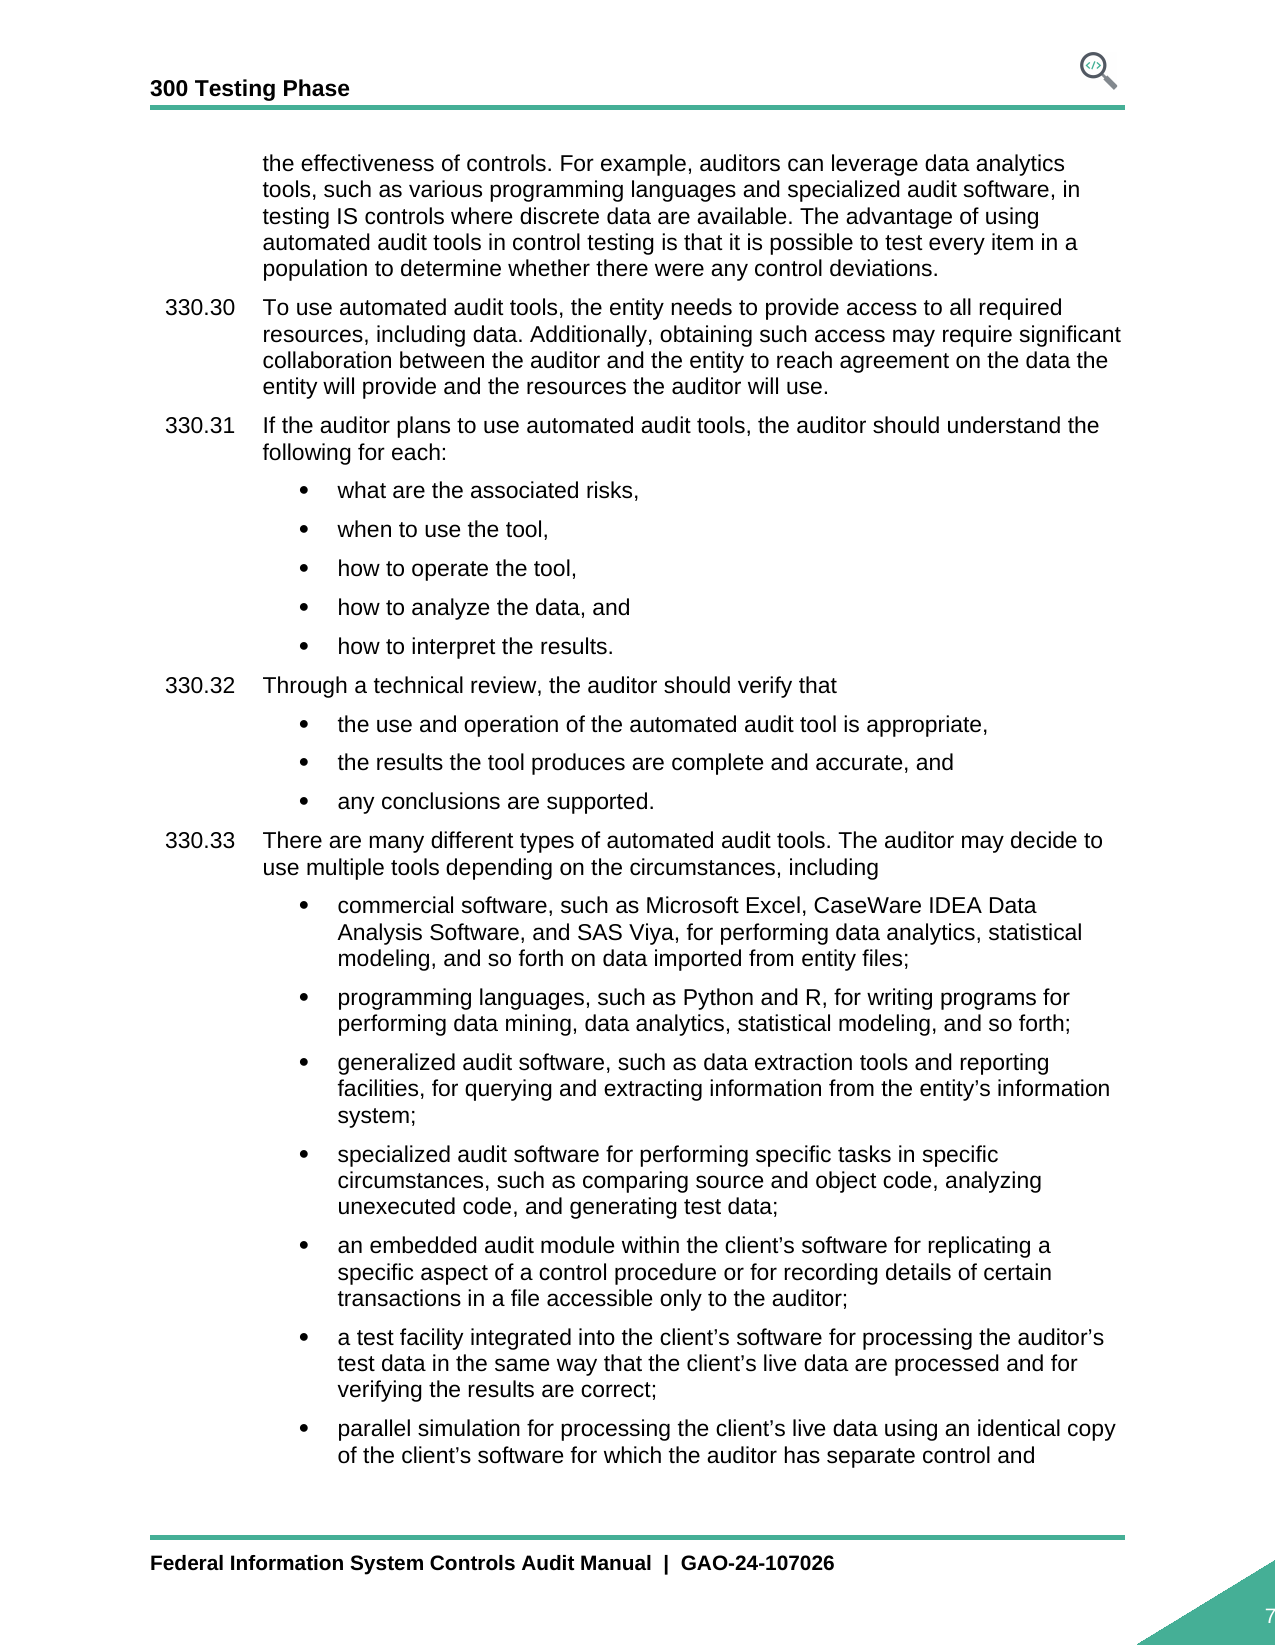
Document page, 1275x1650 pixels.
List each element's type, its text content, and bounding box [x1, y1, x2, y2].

list If the auditor plans to use automated audit tools, the auditor should understand the following for each: [165, 412, 1125, 465]
list generalized audit software, such as data extraction tools and reporting facilities, for querying and extracting information from the entity’s information system; [300, 1049, 1125, 1128]
list an embedded audit module within the client’s software for replicating a specific aspect of a control procedure or for recording details of certain transactions in a file accessible only to the auditor; [300, 1232, 1125, 1311]
list specialized audit software for performing specific tasks in specific circumstances, such as comparing source and object code, analyzing unexecuted code, and generating test data; [300, 1141, 1125, 1220]
list a test facility integrated into the client’s software for processing the auditor’s test data in the same way that the client’s live data are processed and for verifying the results are correct; [300, 1324, 1125, 1403]
picture [1080, 52, 1118, 90]
list programming languages, such as Python and R, for writing programs for performing data mining, data analytics, statistical modeling, and so forth; [300, 984, 1125, 1037]
list There are many different types of automated audit tools. The auditor may decide to use multiple tools depending on the circumstances, including [165, 827, 1125, 880]
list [165, 150, 1125, 282]
list any conclusions are supported. [300, 788, 1125, 814]
list how to interpret the results. [300, 633, 1125, 659]
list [300, 1415, 1125, 1468]
list how to analyze the data, and [300, 594, 1125, 620]
list Through a technical review, the auditor should verify that [165, 672, 1125, 698]
list To use automated audit tools, the entity needs to provide access to all required resources, including data. Additionally, obtaining such access may require significant collaboration between the auditor and the entity to reach agreement on the data the entity will provide and the resources the auditor will use. [165, 294, 1125, 400]
list what are the associated risks, [300, 477, 1125, 504]
list commercial software, such as Microsoft Excel, CaseWare IDEA Data Analysis Software, and SAS Viya, for performing data analytics, statistical modeling, and so forth on data imported from entity files; [300, 892, 1125, 971]
list the results the tool produces are complete and accurate, and [300, 749, 1125, 776]
list the use and operation of the automated audit tool is appropriate, [300, 711, 1125, 737]
list how to operate the tool, [300, 555, 1125, 581]
list when to use the tool, [300, 516, 1125, 543]
